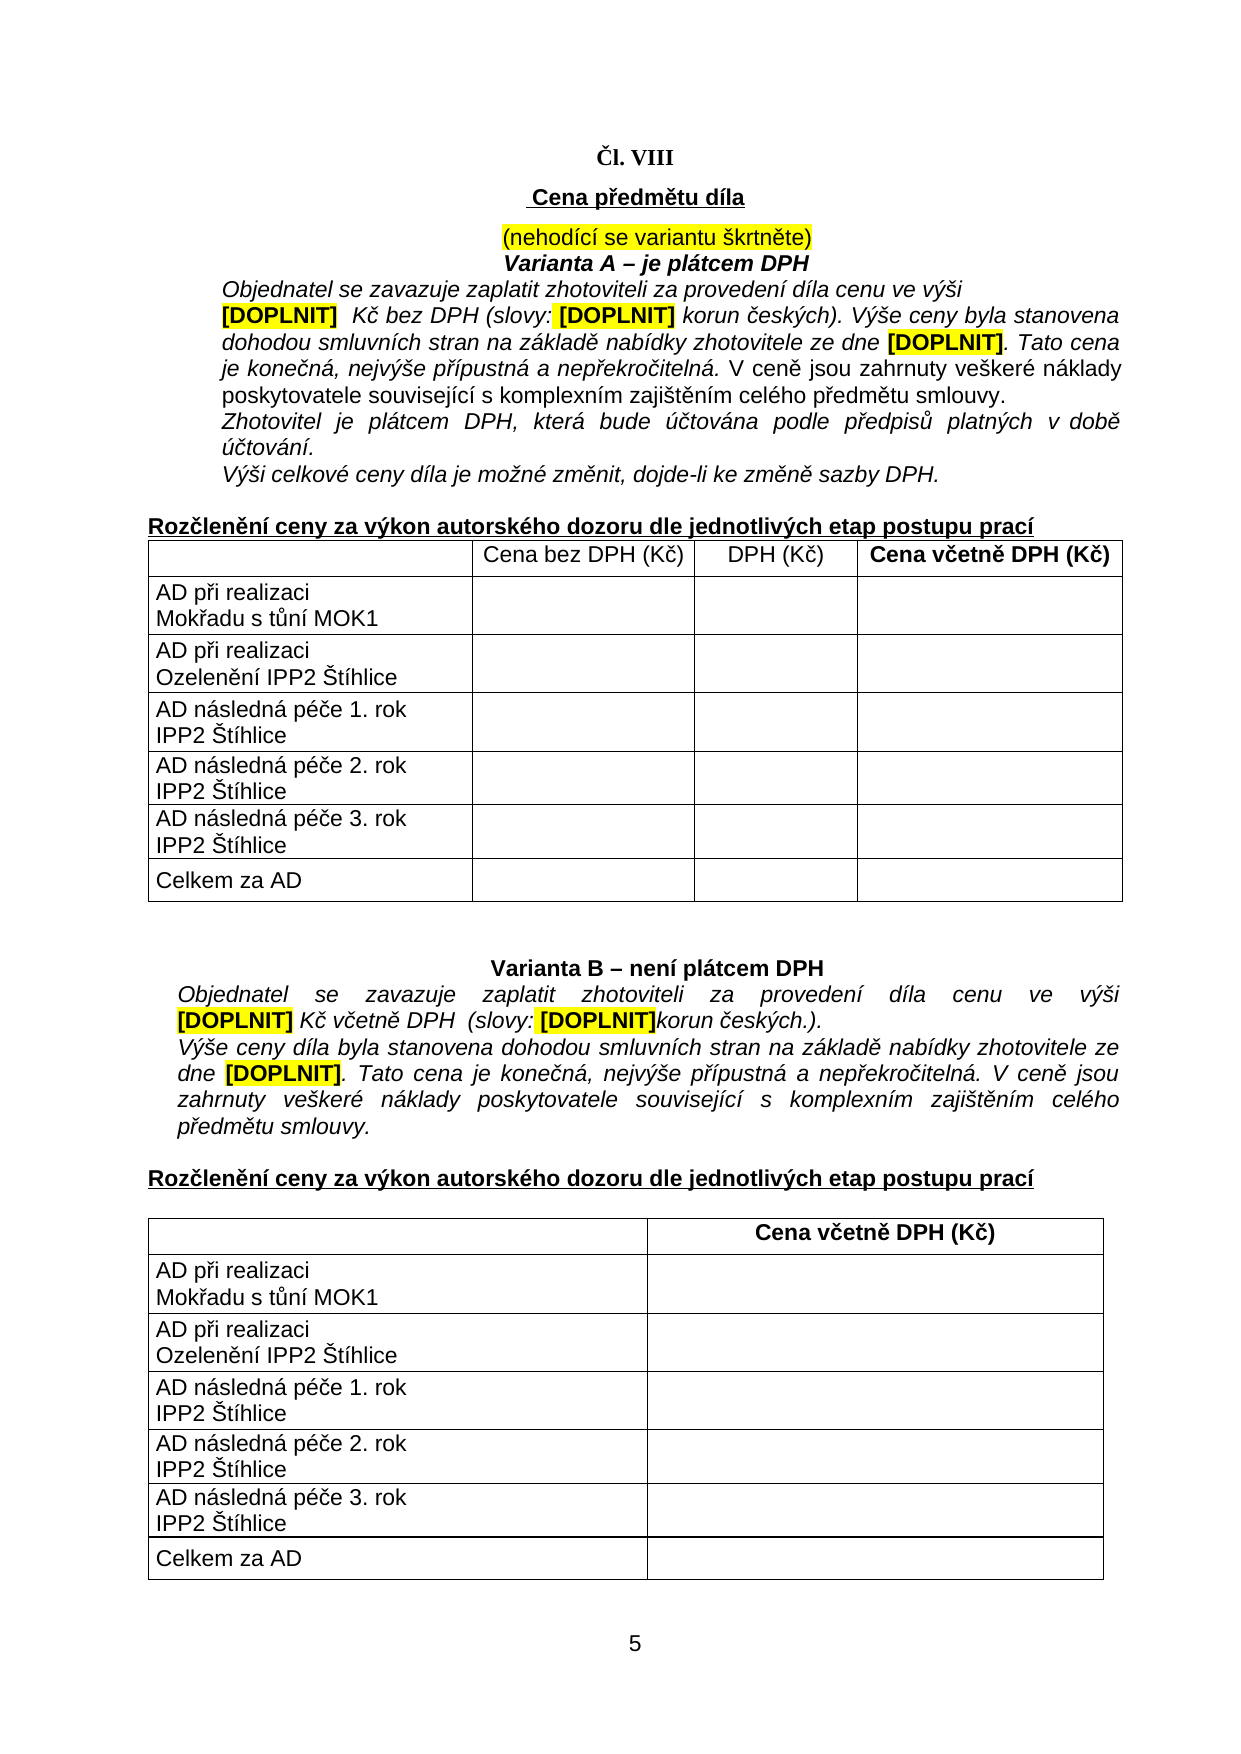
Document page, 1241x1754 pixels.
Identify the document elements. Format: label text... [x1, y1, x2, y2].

table_cell [695, 805, 857, 858]
table_cell Celkem za AD [149, 1538, 647, 1579]
table_cell AD následná péče 1. rok IPP2 Štíhlice [149, 693, 472, 751]
text Varianta A – je plátcem DPH [192, 250, 1122, 276]
table_cell [695, 577, 857, 634]
table_cell [858, 693, 1122, 751]
table_cell [473, 752, 694, 804]
text Zhotovitel je plátcem DPH, která bude účtována podle předpisů platných v době účtování. [222, 408, 1122, 461]
table_header Cena bez DPH (Kč) [473, 541, 694, 576]
table_cell [648, 1484, 1103, 1536]
table_header Cena včetně DPH (Kč) [858, 541, 1122, 576]
table_cell AD následná péče 2. rok IPP2 Štíhlice [149, 1430, 647, 1483]
table_cell AD při realizaci Mokřadu s tůní MOK1 [149, 577, 472, 634]
table_cell [648, 1538, 1103, 1579]
table_cell Celkem za AD [149, 859, 472, 901]
table_cell AD následná péče 3. rok IPP2 Štíhlice [149, 805, 472, 858]
text Varianta B – není plátcem DPH [192, 954, 1122, 981]
table_cell [473, 577, 694, 634]
table_cell AD při realizaci Mokřadu s tůní MOK1 [149, 1255, 647, 1313]
list Objednatel se zavazuje zaplatit zhotoviteli za provedení díla cenu ve výši [222, 276, 1122, 302]
subtitle Cena předmětu díla [148, 184, 1122, 210]
table_cell AD při realizaci Ozelenění IPP2 Štíhlice [149, 1314, 647, 1371]
text (nehodící se variantu škrtněte) [192, 223, 1122, 250]
table_cell [473, 859, 694, 901]
table_cell AD následná péče 1. rok IPP2 Štíhlice [149, 1372, 647, 1429]
table_cell [473, 805, 694, 858]
table_cell AD následná péče 3. rok IPP2 Štíhlice [149, 1484, 647, 1536]
table_cell [858, 859, 1122, 901]
table_cell [648, 1314, 1103, 1371]
table_cell [858, 805, 1122, 858]
table_cell [858, 577, 1122, 634]
table_cell AD následná péče 2. rok IPP2 Štíhlice [149, 752, 472, 804]
list [DOPLNIT] Kč bez DPH (slovy: [DOPLNIT] korun českých). Výše ceny byla stanovena dohodou smluvních stran na základě nabídky zhotovitele ze dne [DOPLNIT]. Tato cena je konečná, nejvýše přípustná a nepřekročitelná. V ceně jsou zahrnuty veškeré náklady poskytovatele související s komplexním zajištěním celého předmětu smlouvy. [222, 302, 1122, 408]
text Výši celkové ceny díla je možné změnit, dojde-li ke změně sazby DPH. [222, 461, 1122, 487]
table_header [149, 1219, 647, 1254]
text Výše ceny díla byla stanovena dohodou smluvních stran na základě nabídky zhotovitele ze dne [DOPLNIT]. Tato cena je konečná, nejvýše přípustná a nepřekročitelná. V ceně jsou zahrnuty veškeré náklady poskytovatele související s komplexním zajištěním celého předmětu smlouvy. [177, 1034, 1122, 1139]
table_cell AD při realizaci Ozelenění IPP2 Štíhlice [149, 635, 472, 692]
list Objednatel se zavazuje zaplatit zhotoviteli za provedení díla cenu ve výši [DOPLNIT] Kč včetně DPH (slovy: [DOPLNIT]korun českých.). [177, 981, 1122, 1034]
table_cell [648, 1255, 1103, 1313]
subtitle Čl. VIII [148, 144, 1122, 171]
table_header Cena včetně DPH (Kč) [648, 1219, 1103, 1254]
table_cell [695, 635, 857, 692]
table_header [149, 541, 472, 576]
table_cell [695, 693, 857, 751]
table_cell [648, 1372, 1103, 1429]
table_cell [695, 859, 857, 901]
table_cell [858, 635, 1122, 692]
table_header DPH (Kč) [695, 541, 857, 576]
table_cell [858, 752, 1122, 804]
table_cell [473, 693, 694, 751]
text Rozčlenění ceny za výkon autorského dozoru dle jednotlivých etap postupu prací [148, 1165, 1122, 1192]
table_cell [695, 752, 857, 804]
table_cell [473, 635, 694, 692]
table_cell [648, 1430, 1103, 1483]
text Rozčlenění ceny za výkon autorského dozoru dle jednotlivých etap postupu prací [148, 513, 1122, 540]
